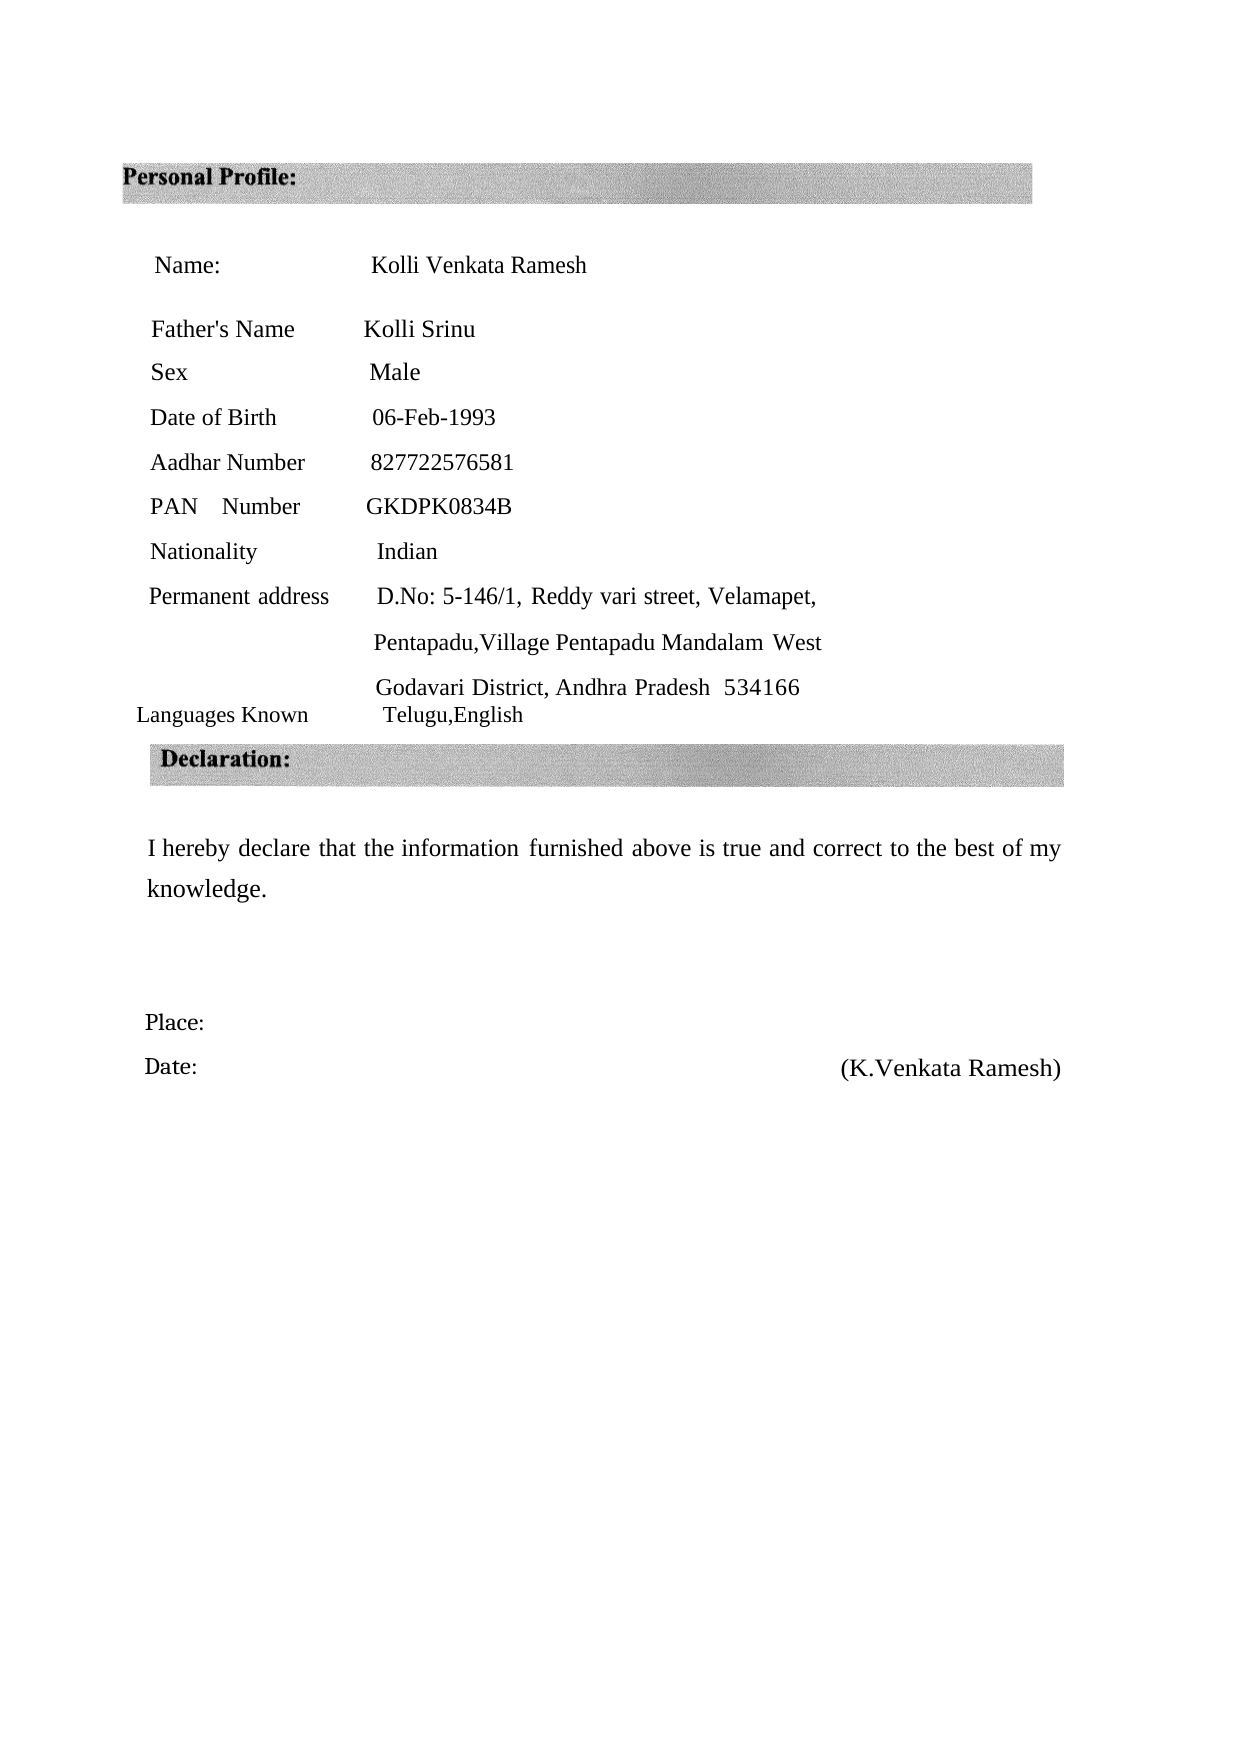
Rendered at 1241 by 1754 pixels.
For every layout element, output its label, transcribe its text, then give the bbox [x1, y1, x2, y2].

text Nationality Indian [149, 537, 560, 565]
text Place: [144, 1008, 1080, 1036]
text Languages Known Telugu,English [123, 701, 1080, 727]
text Permanent address D.No: 5-146/1, Reddy vari street, Velamapet, [148, 582, 1080, 610]
text Godavari District, Andhra Pradesh 534166 [123, 673, 852, 701]
text Aadhar Number 827722576581 [150, 448, 1080, 475]
text Date of Birth 06-Feb-1993 [150, 403, 1080, 431]
text Father's Name Kolli Srinu [150, 314, 594, 342]
text Sex Male [150, 358, 1080, 386]
text PAN Number GKDPK0834B [150, 492, 1080, 519]
text Name: Kolli Venkata Ramesh [123, 251, 594, 279]
text knowledge. [147, 873, 1080, 903]
text Date: (K.Venkata Ramesh) [144, 1053, 1080, 1083]
picture [150, 744, 1064, 787]
text Pentapadu,Village Pentapadu Mandalam West [123, 628, 852, 656]
picture [122, 163, 1033, 204]
text I hereby declare that the information furnished above is true and correct to the best of my [147, 833, 1080, 862]
